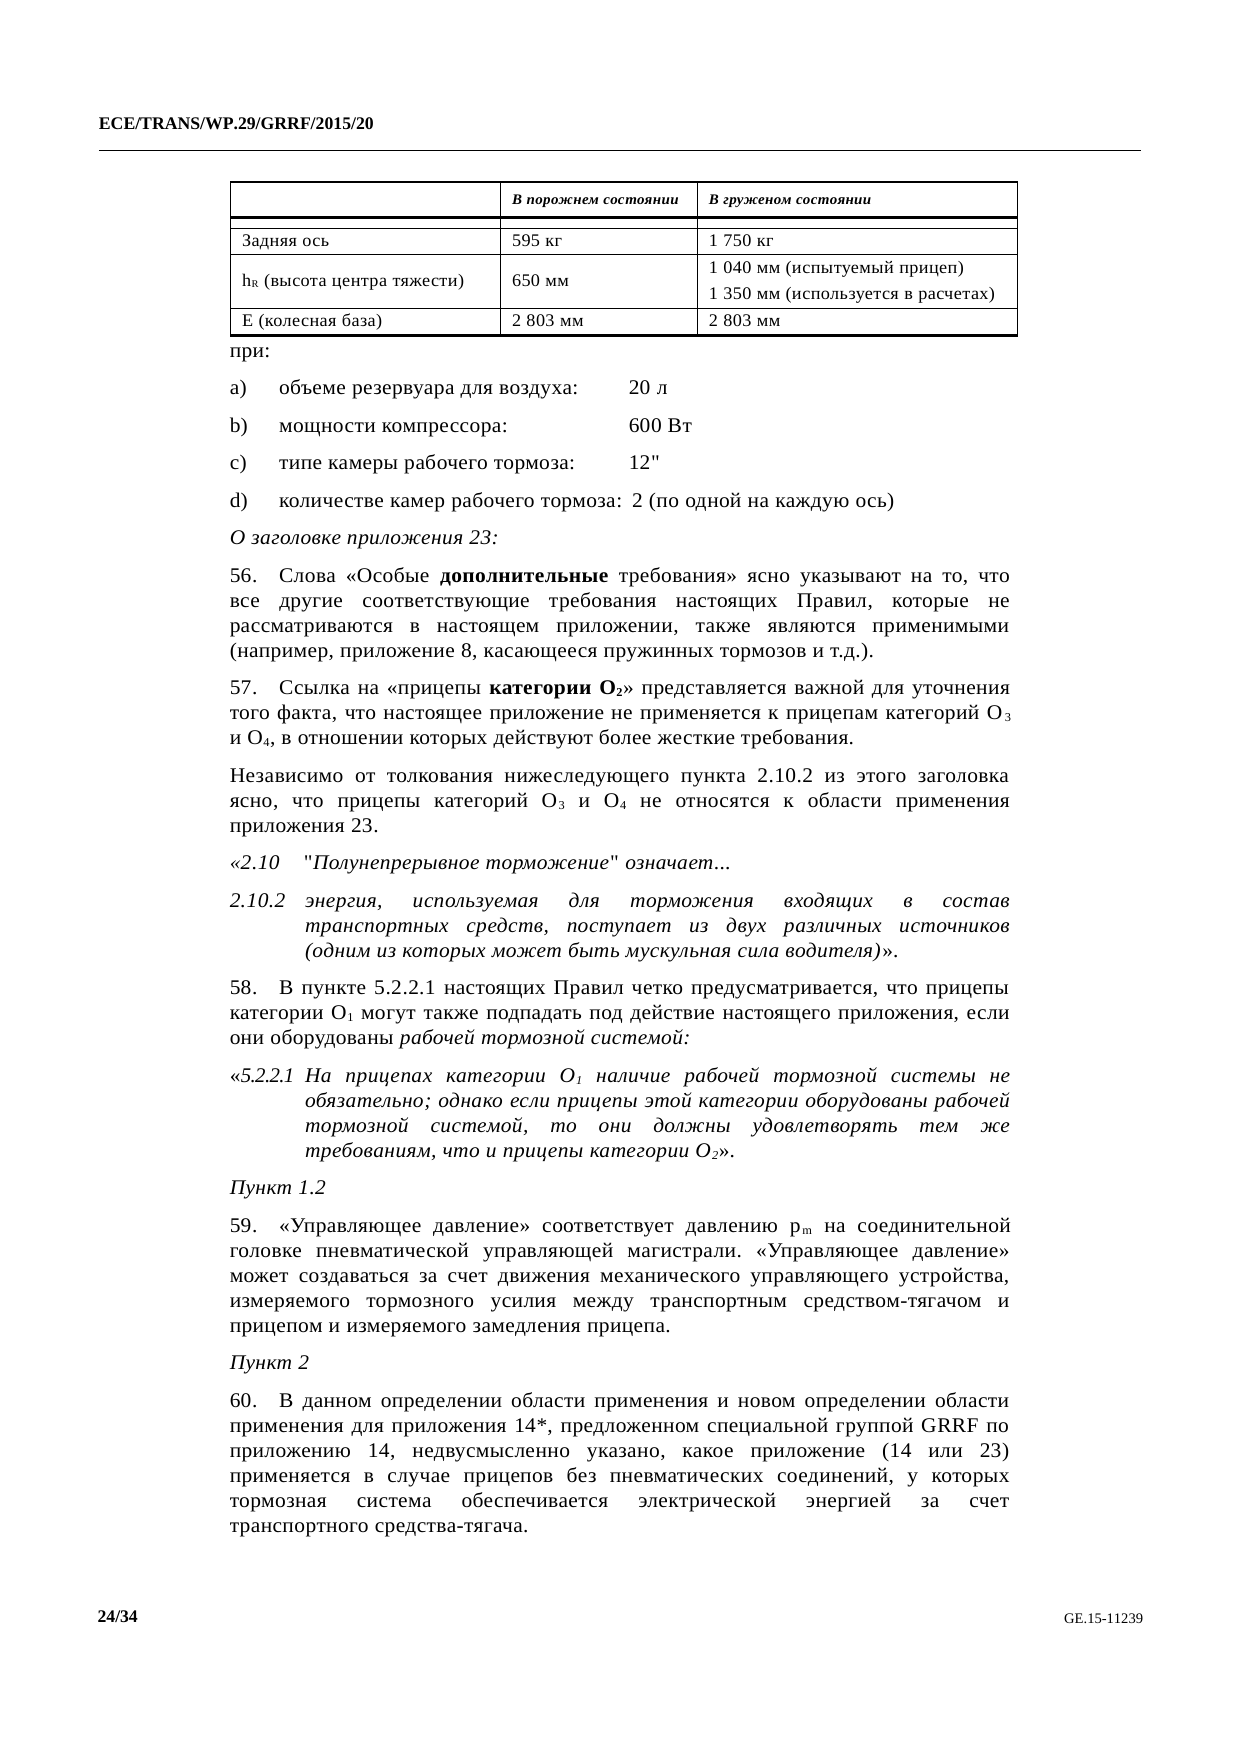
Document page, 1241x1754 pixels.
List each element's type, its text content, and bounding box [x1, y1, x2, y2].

table_cell 1 040 мм (испытуемый прицеп) [698, 255, 1017, 281]
text а) объеме резервуара для воздуха: 20 л [229, 375, 1011, 400]
table_cell [501, 219, 697, 228]
text 56. Слова «Особые дополнительные требования» ясно указывают на то, что все другие соответствующие требования настоящих Правил, которые не рассматриваются в настоящем приложении, также являются применимыми (например, приложение 8, касающееся пружинных тормозов и т.д.). [229, 562, 1011, 662]
text Пункт 2 [229, 1350, 1011, 1375]
table_cell [231, 219, 500, 228]
text «2.10 "Полунепрерывное торможение" означает... [229, 850, 1011, 875]
text О заголовке приложения 23: [229, 525, 1011, 550]
table_cell 595 кг [501, 229, 697, 254]
text при: [229, 337, 1011, 362]
table_cell 2 803 мм [698, 309, 1017, 334]
text 59. «Управляющее давление» соответствует давлению pm на соединительной головке пневматической управляющей магистрали. «Управляющее давление» может создаваться за счет движения механического управляющего устройства, измеряемого тормозного усилия между транспортным средством-тягачом и прицепом и измеряемого замедления прицепа. [229, 1212, 1011, 1337]
text b) мощности компрессора: 600 Вт [229, 412, 1011, 437]
text 57. Ссылка на «прицепы категории O2» представляется важной для уточнения того факта, что настоящее приложение не применяется к прицепам категорий O3 и O4, в отношении которых действуют более жесткие требования. [229, 675, 1011, 750]
text 60. В данном определении области применения и новом определении области применения для приложения 14*, предложенном специальной группой GRRF по приложению 14, недвусмысленно указано, какое приложение (14 или 23) применяется в случае прицепов без пневматических соединений, у которых тормозная система обеспечивается электрической энергией за счет транспортного средства-тягача. [229, 1387, 1011, 1537]
text «5.2.2.1 На прицепах категории O1 наличие рабочей тормозной системы не обязательно; однако если прицепы этой категории оборудованы рабочей тормозной системой, то они должны удовлетворять тем же требованиям, что и прицепы категории O2». [229, 1062, 1011, 1162]
table_cell 650 мм [501, 255, 697, 307]
table_cell hR (высота центра тяжести) [231, 255, 500, 307]
text 58. В пункте 5.2.2.1 настоящих Правил четко предусматривается, что прицепы категории O1 могут также подпадать под действие настоящего приложения, если они оборудованы рабочей тормозной системой: [229, 975, 1011, 1050]
table_header [231, 183, 500, 216]
text Независимо от толкования нижеследующего пункта 2.10.2 из этого заголовка ясно, что прицепы категорий O3 и O4 не относятся к области применения приложения 23. [229, 762, 1011, 837]
table_header В груженом состоянии [698, 183, 1017, 216]
text Пункт 1.2 [229, 1175, 1011, 1200]
table_cell 1 750 кг [698, 229, 1017, 254]
text d) количестве камер рабочего тормоза: 2 (по одной на каждую ось) [229, 487, 1011, 512]
table_cell E (колесная база) [231, 309, 500, 334]
table_header В порожнем состоянии [501, 183, 697, 216]
table_cell 1 350 мм (используется в расчетах) [698, 281, 1017, 307]
table_cell Задняя ось [231, 229, 500, 254]
text 2.10.2 энергия, используемая для торможения входящих в состав транспортных средств, поступает из двух различных источников (одним из которых может быть мускульная сила водителя)». [229, 887, 1011, 962]
text c) типе камеры рабочего тормоза: 12" [229, 450, 1011, 475]
table_cell 2 803 мм [501, 309, 697, 334]
table_cell [698, 219, 1017, 228]
